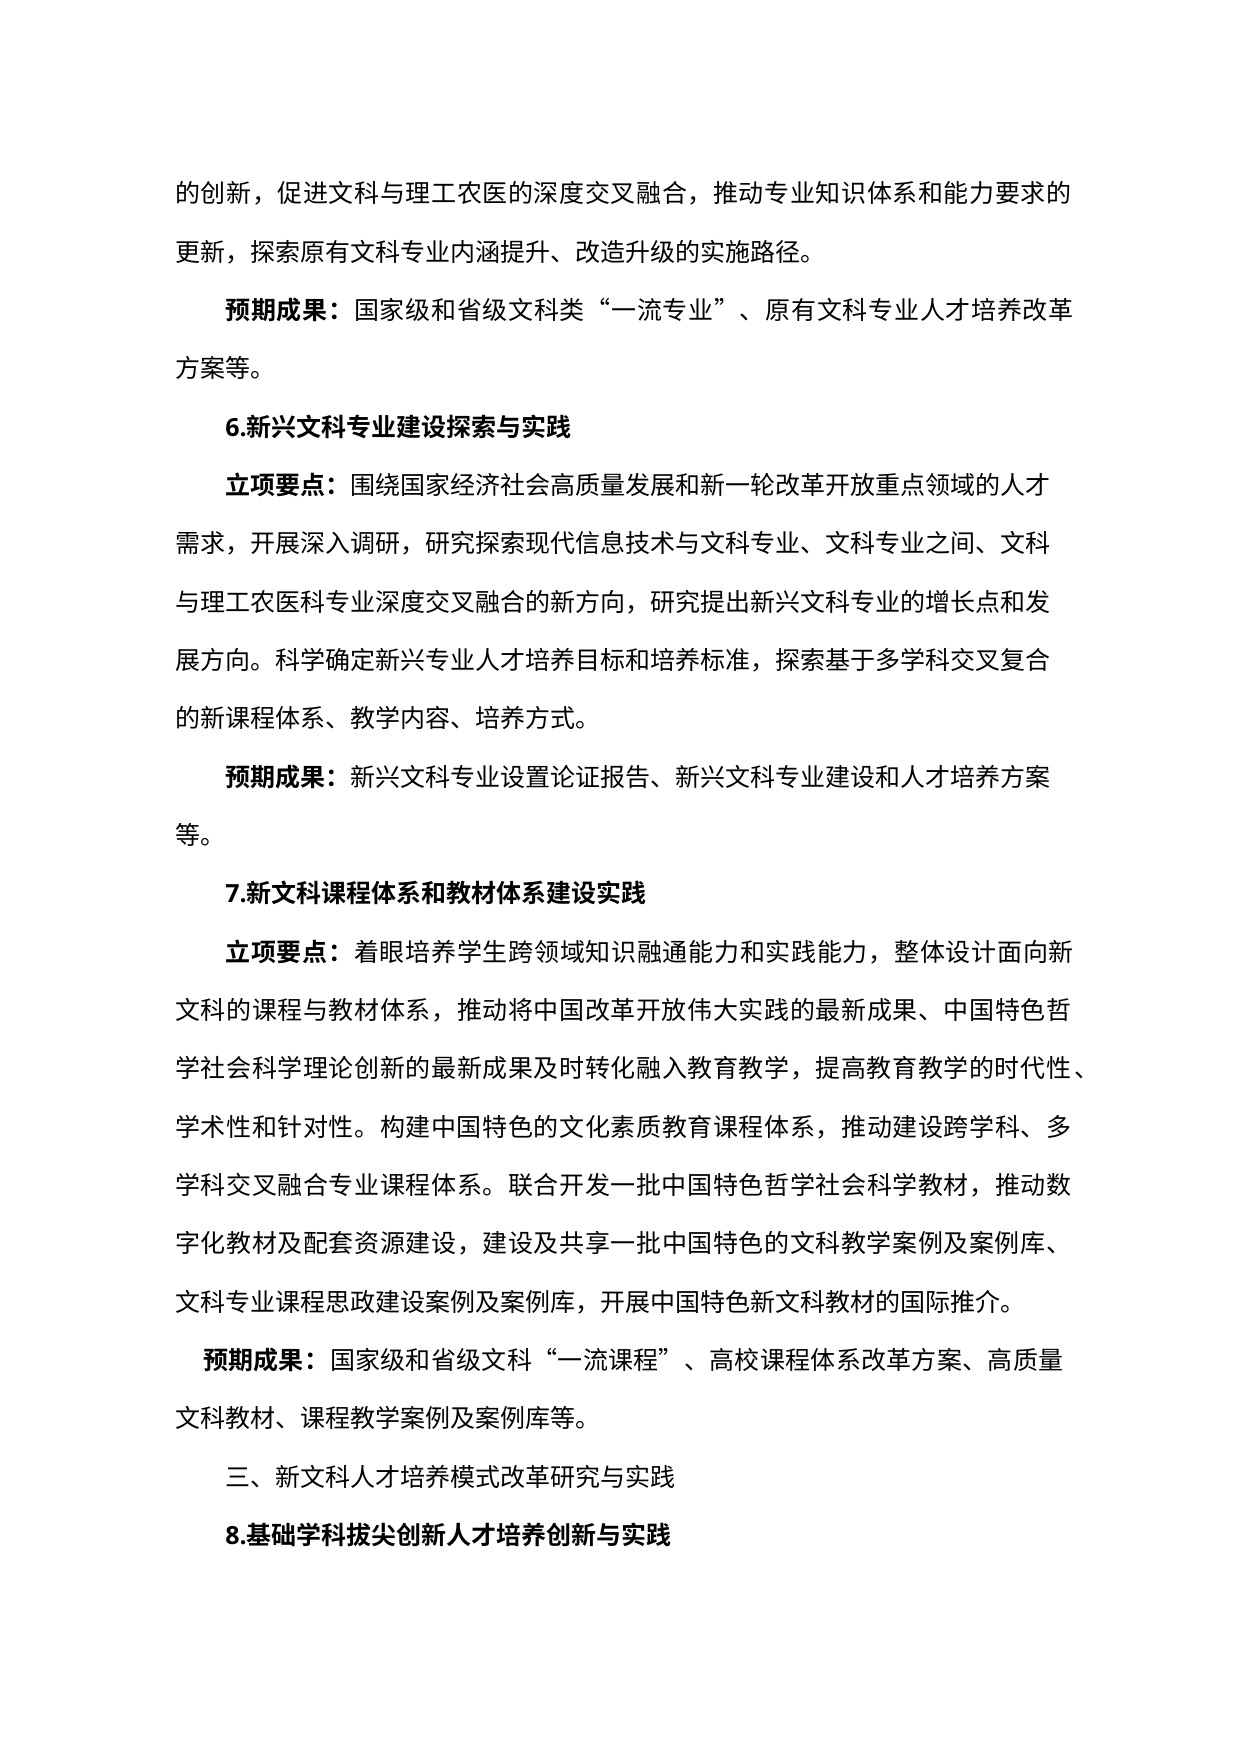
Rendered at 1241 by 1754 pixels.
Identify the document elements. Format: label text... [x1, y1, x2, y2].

text 预期成果：国家级和省级文科“一流课程”、高校课程体系改革方案、高质量文科教材、课程教学案例及案例库等。 [175, 1323, 1065, 1439]
text 立项要点：着眼培养学生跨领域知识融通能力和实践能力，整体设计面向新文科的课程与教材体系，推动将中国改革开放伟大实践的最新成果、中国特色哲学社会科学理论创新的最新成果及时转化融入教育教学，提高教育教学的时代性、学术性和针对性。构建中国特色的文化素质教育课程体系，推动建设跨学科、多学科交叉融合专业课程体系。联合开发一批中国特色哲学社会科学教材，推动数字化教材及配套资源建设，建设及共享一批中国特色的文科教学案例及案例库、文科专业课程思政建设案例及案例库，开展中国特色新文科教材的国际推介。 [175, 914, 1074, 1323]
text 三、新文科人才培养模式改革研究与实践 [175, 1439, 1074, 1498]
text 8.基础学科拔尖创新人才培养创新与实践 [175, 1498, 1074, 1556]
text 预期成果：新兴文科专业设置论证报告、新兴文科专业建设和人才培养方案等。 [175, 739, 1074, 856]
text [175, 156, 1074, 273]
text 立项要点：围绕国家经济社会高质量发展和新一轮改革开放重点领域的人才需求，开展深入调研，研究探索现代信息技术与文科专业、文科专业之间、文科与理工农医科专业深度交叉融合的新方向，研究提出新兴文科专业的增长点和发展方向。科学确定新兴专业人才培养目标和培养标准，探索基于多学科交叉复合的新课程体系、教学内容、培养方式。 [175, 448, 1074, 739]
text 预期成果：国家级和省级文科类“一流专业”、原有文科专业人才培养改革方案等。 [175, 273, 1074, 389]
text 7.新文科课程体系和教材体系建设实践 [175, 856, 1074, 914]
text 6.新兴文科专业建设探索与实践 [175, 389, 1074, 448]
